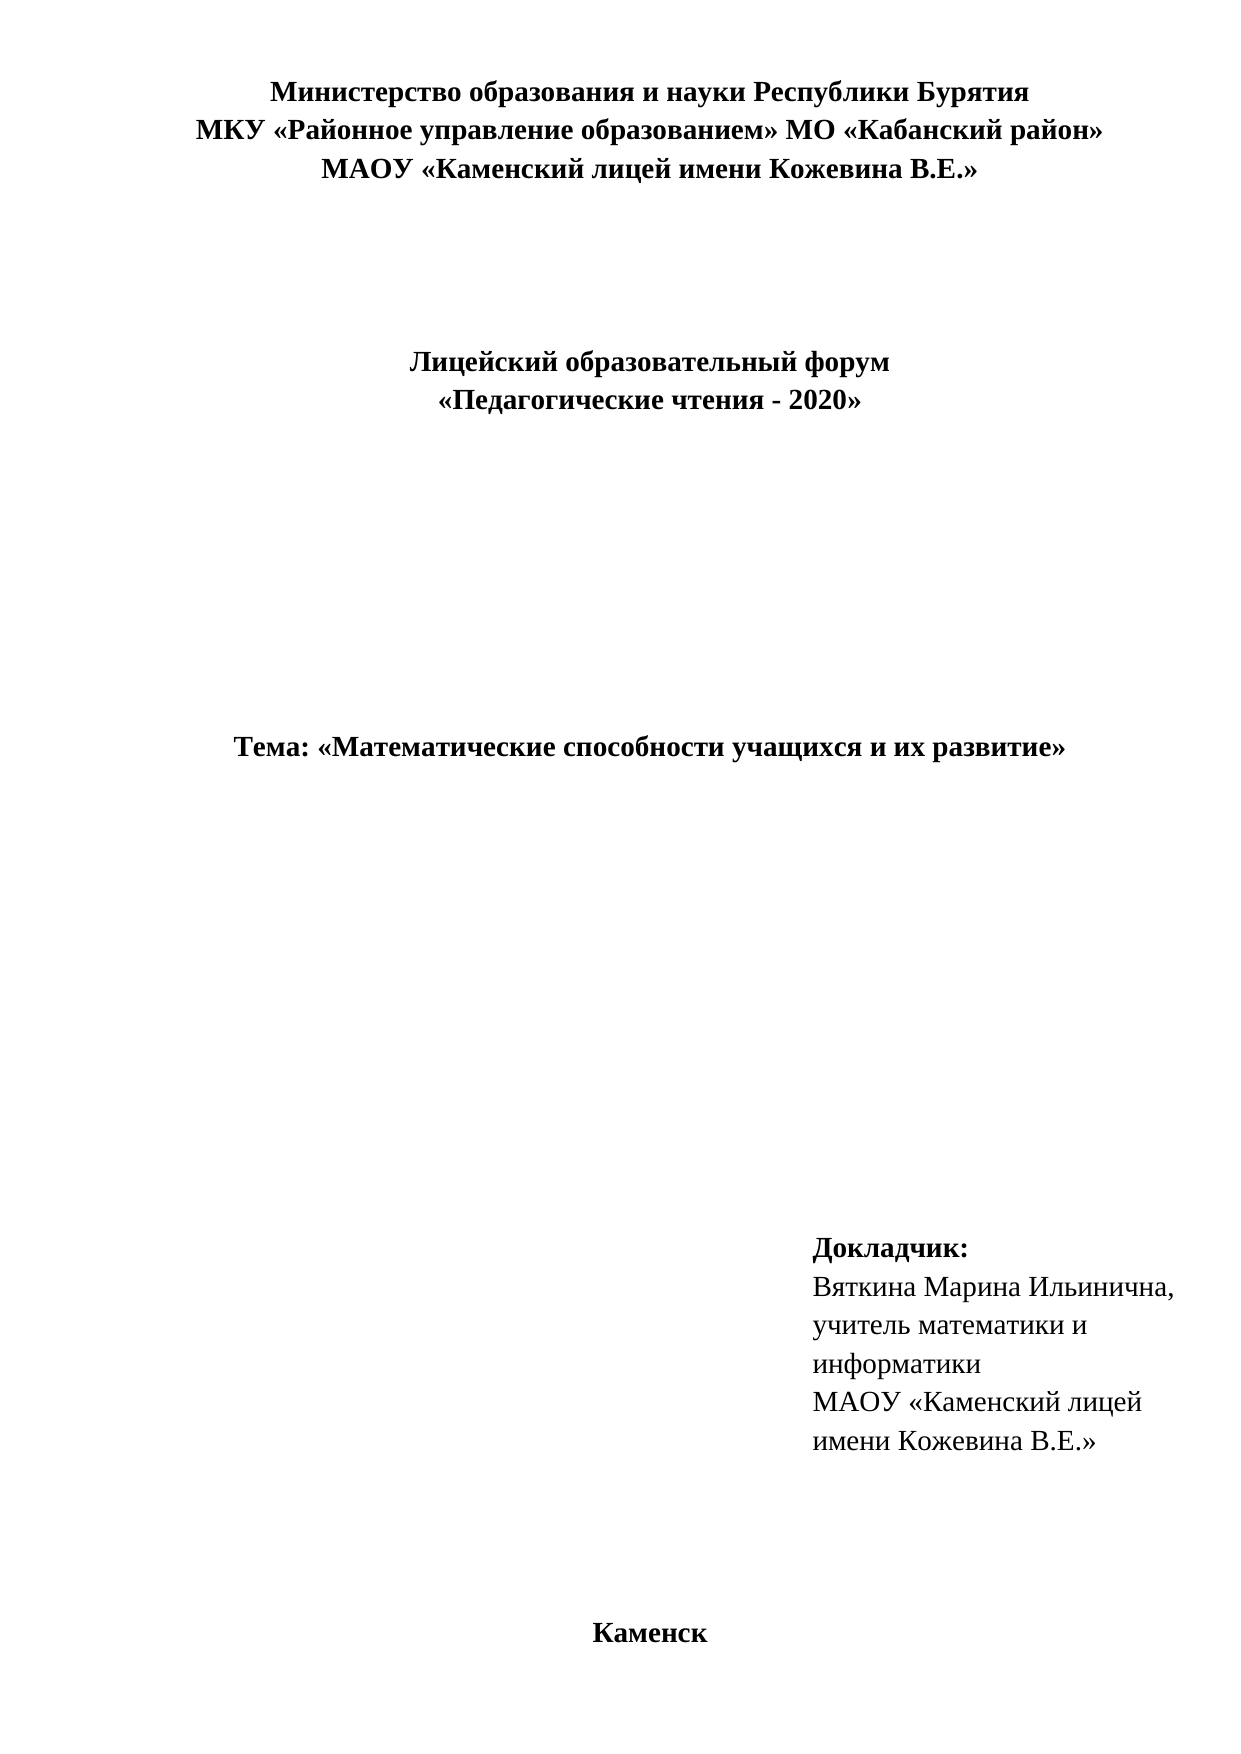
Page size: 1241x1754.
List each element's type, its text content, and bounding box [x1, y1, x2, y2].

text МАОУ «Каменский лицей имени Кожевина В.Е.» [812, 1384, 1181, 1456]
text МАОУ «Каменский лицей имени Кожевина В.Е.» [118, 151, 1181, 184]
text Вяткина Марина Ильинична, [812, 1269, 1181, 1302]
text МКУ «Районное управление образованием» МО «Кабанский район» [118, 112, 1181, 146]
text Каменск [118, 1616, 1181, 1649]
text Лицейский образовательный форум [118, 344, 1181, 377]
text Министерство образования и науки Республики Бурятия [118, 74, 1181, 107]
text Докладчик: [812, 1230, 1181, 1264]
text учитель математики и информатики [812, 1307, 1181, 1379]
text «Педагогические чтения - 2020» [118, 382, 1181, 416]
text Тема: «Математические способности учащихся и их развитие» [118, 729, 1181, 763]
